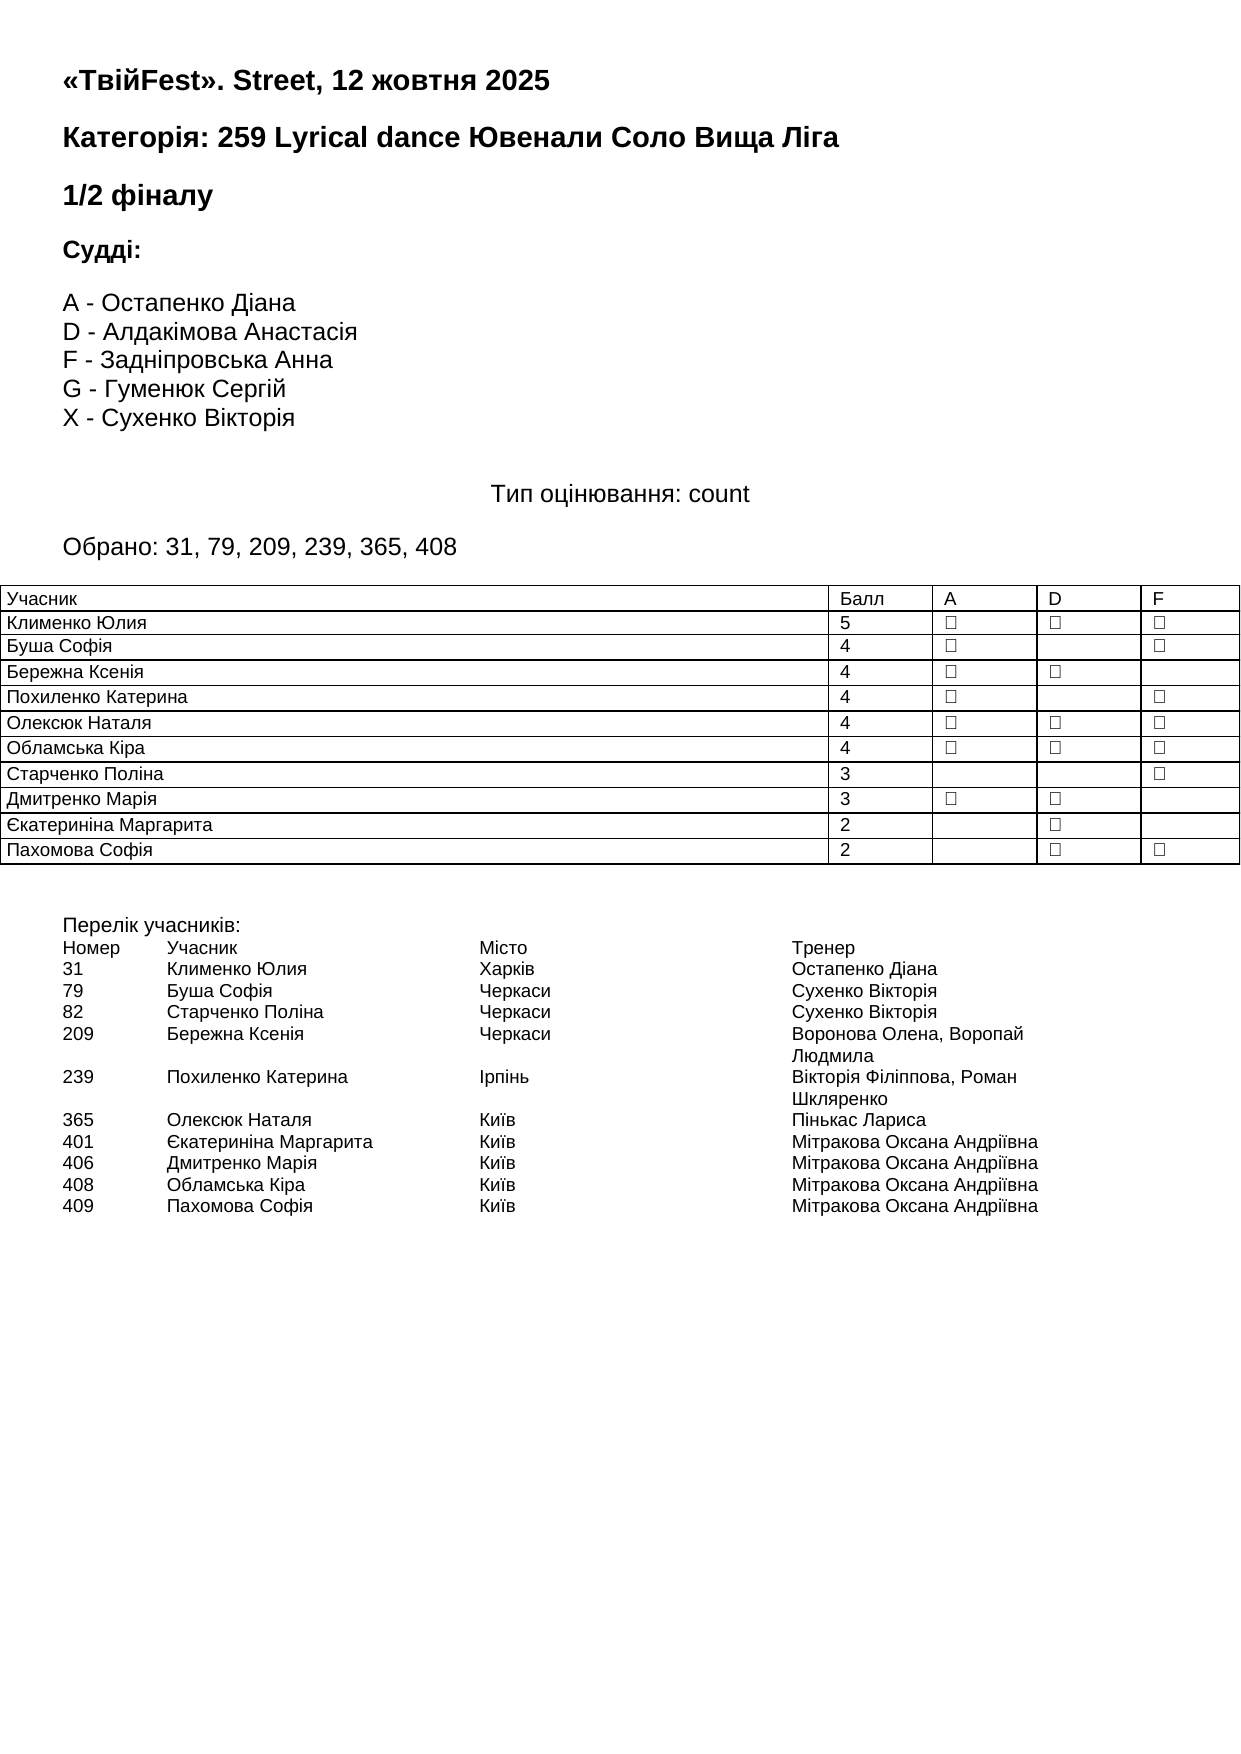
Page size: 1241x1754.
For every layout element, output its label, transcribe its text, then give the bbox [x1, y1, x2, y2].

table_cell [1038, 763, 1140, 787]
table_cell ✅ [1038, 612, 1140, 633]
table_cell Бережна Ксенiя [155, 1023, 468, 1066]
table_cell ✅ [1142, 763, 1239, 787]
table_header F [1142, 586, 1239, 610]
table_header Балл [829, 586, 932, 610]
text «ТвійFest». Street, 12 жовтня 2025 [62, 62, 1178, 96]
table_cell Олексюк Наталя [155, 1109, 468, 1131]
table_cell ✅ [1038, 712, 1140, 736]
table_cell Київ [468, 1131, 780, 1152]
table_cell Воронова Олена, Воропай Людмила [780, 1023, 1093, 1066]
table_cell 79 [51, 980, 155, 1001]
table_cell ✅ [1038, 814, 1140, 838]
table_cell [1142, 788, 1239, 812]
table_cell ✅ [1038, 788, 1140, 812]
table_header Номер [51, 937, 155, 958]
table_cell ✅ [933, 788, 1036, 812]
table_cell Олексюк Наталя [1, 712, 828, 736]
table_cell ✅ [1142, 737, 1239, 761]
text Обрано: 31, 79, 209, 239, 365, 408 [62, 532, 1178, 561]
table_cell 4 [829, 712, 932, 736]
table_cell Київ [468, 1109, 780, 1131]
table_cell ✅ [1142, 612, 1239, 633]
table_cell 409 [51, 1195, 155, 1217]
table_cell [1038, 686, 1140, 710]
table_cell [933, 839, 1036, 863]
table_cell 408 [51, 1174, 155, 1195]
table_cell ✅ [1142, 839, 1239, 863]
table_header Тренер [780, 937, 1093, 958]
list F - Задніпровська Анна [62, 345, 1178, 374]
table_cell Обламська Кіра [1, 737, 828, 761]
table_cell 401 [51, 1131, 155, 1152]
table_cell 4 [829, 661, 932, 684]
table_cell [1142, 661, 1239, 684]
table_cell Похиленко Катерина [1, 686, 828, 710]
table_cell Пахомова Софія [155, 1195, 468, 1217]
table_cell Бережна Ксенiя [1, 661, 828, 684]
text Перелік учасників: [62, 913, 1178, 937]
table_cell 4 [829, 686, 932, 710]
table_cell 209 [51, 1023, 155, 1066]
table_cell Старченко Поліна [1, 763, 828, 787]
table_cell Черкаси [468, 1001, 780, 1023]
table_cell 406 [51, 1152, 155, 1174]
table_header D [1038, 586, 1140, 610]
table_cell Київ [468, 1152, 780, 1174]
table_cell 82 [51, 1001, 155, 1023]
table_cell Мітракова Оксана Андріївна [780, 1195, 1093, 1217]
table_cell ✅ [1142, 712, 1239, 736]
table_cell ✅ [933, 661, 1036, 684]
table_cell Буша Софія [155, 980, 468, 1001]
list X - Сухенко Вікторія [62, 403, 1178, 431]
table_cell [933, 763, 1036, 787]
table_cell ✅ [1142, 635, 1239, 659]
table_cell 365 [51, 1109, 155, 1131]
table_cell Мітракова Оксана Андріївна [780, 1131, 1093, 1152]
table_cell Вікторія Філіппова, Роман Шкляренко [780, 1066, 1093, 1109]
text Категорія: 259 Lyrical dance Ювенали Соло Вища Ліга [62, 120, 1178, 153]
table_cell Єкатериніна Маргарита [155, 1131, 468, 1152]
table_cell Сухенко Вікторія [780, 980, 1093, 1001]
table_cell [1038, 635, 1140, 659]
list A - Остапенко Діана [62, 288, 1178, 316]
table_cell [933, 814, 1036, 838]
table_cell ✅ [933, 737, 1036, 761]
table_cell ✅ [1142, 686, 1239, 710]
table_cell Київ [468, 1195, 780, 1217]
table_cell 31 [51, 958, 155, 980]
table_cell ✅ [933, 612, 1036, 633]
table_cell Пахомова Софія [1, 839, 828, 863]
table_cell Мітракова Оксана Андріївна [780, 1174, 1093, 1195]
table_cell 4 [829, 737, 932, 761]
table_cell Єкатериніна Маргарита [1, 814, 828, 838]
table_cell 3 [829, 788, 932, 812]
table_cell Обламська Кіра [155, 1174, 468, 1195]
table_cell Клименко Юлия [155, 958, 468, 980]
table_cell Київ [468, 1174, 780, 1195]
table_cell 239 [51, 1066, 155, 1109]
table_header Місто [468, 937, 780, 958]
text 1/2 фіналу [62, 177, 1178, 211]
table_cell ✅ [1038, 737, 1140, 761]
list G - Гуменюк Сергій [62, 374, 1178, 403]
table_cell 3 [829, 763, 932, 787]
table_cell ✅ [1038, 839, 1140, 863]
table_header Учасник [155, 937, 468, 958]
table_cell 2 [829, 839, 932, 863]
list D - Алдакімова Анастасія [62, 316, 1178, 345]
table_cell 2 [829, 814, 932, 838]
table_cell ✅ [1038, 661, 1140, 684]
table_cell Мітракова Оксана Андріївна [780, 1152, 1093, 1174]
table_cell 5 [829, 612, 932, 633]
table_header A [933, 586, 1036, 610]
table_cell Сухенко Вікторія [780, 1001, 1093, 1023]
table_cell ✅ [933, 712, 1036, 736]
table_cell Ірпінь [468, 1066, 780, 1109]
table_cell Черкаси [468, 980, 780, 1001]
table_cell [1142, 814, 1239, 838]
table_cell Харків [468, 958, 780, 980]
table_header Учасник [1, 586, 828, 610]
table_cell Черкаси [468, 1023, 780, 1066]
text Судді: [62, 235, 1178, 264]
table_cell Дмитренко Марія [1, 788, 828, 812]
table_cell ✅ [933, 635, 1036, 659]
table_cell ✅ [933, 686, 1036, 710]
table_cell Старченко Поліна [155, 1001, 468, 1023]
table_cell Пінькас Лариса [780, 1109, 1093, 1131]
table_cell Клименко Юлия [1, 612, 828, 633]
table_cell Дмитренко Марія [155, 1152, 468, 1174]
table_cell 4 [829, 635, 932, 659]
table_cell Остапенко Діана [780, 958, 1093, 980]
text Тип оцінювання: count [62, 479, 1178, 508]
table_cell Буша Софія [1, 635, 828, 659]
table_cell Похиленко Катерина [155, 1066, 468, 1109]
